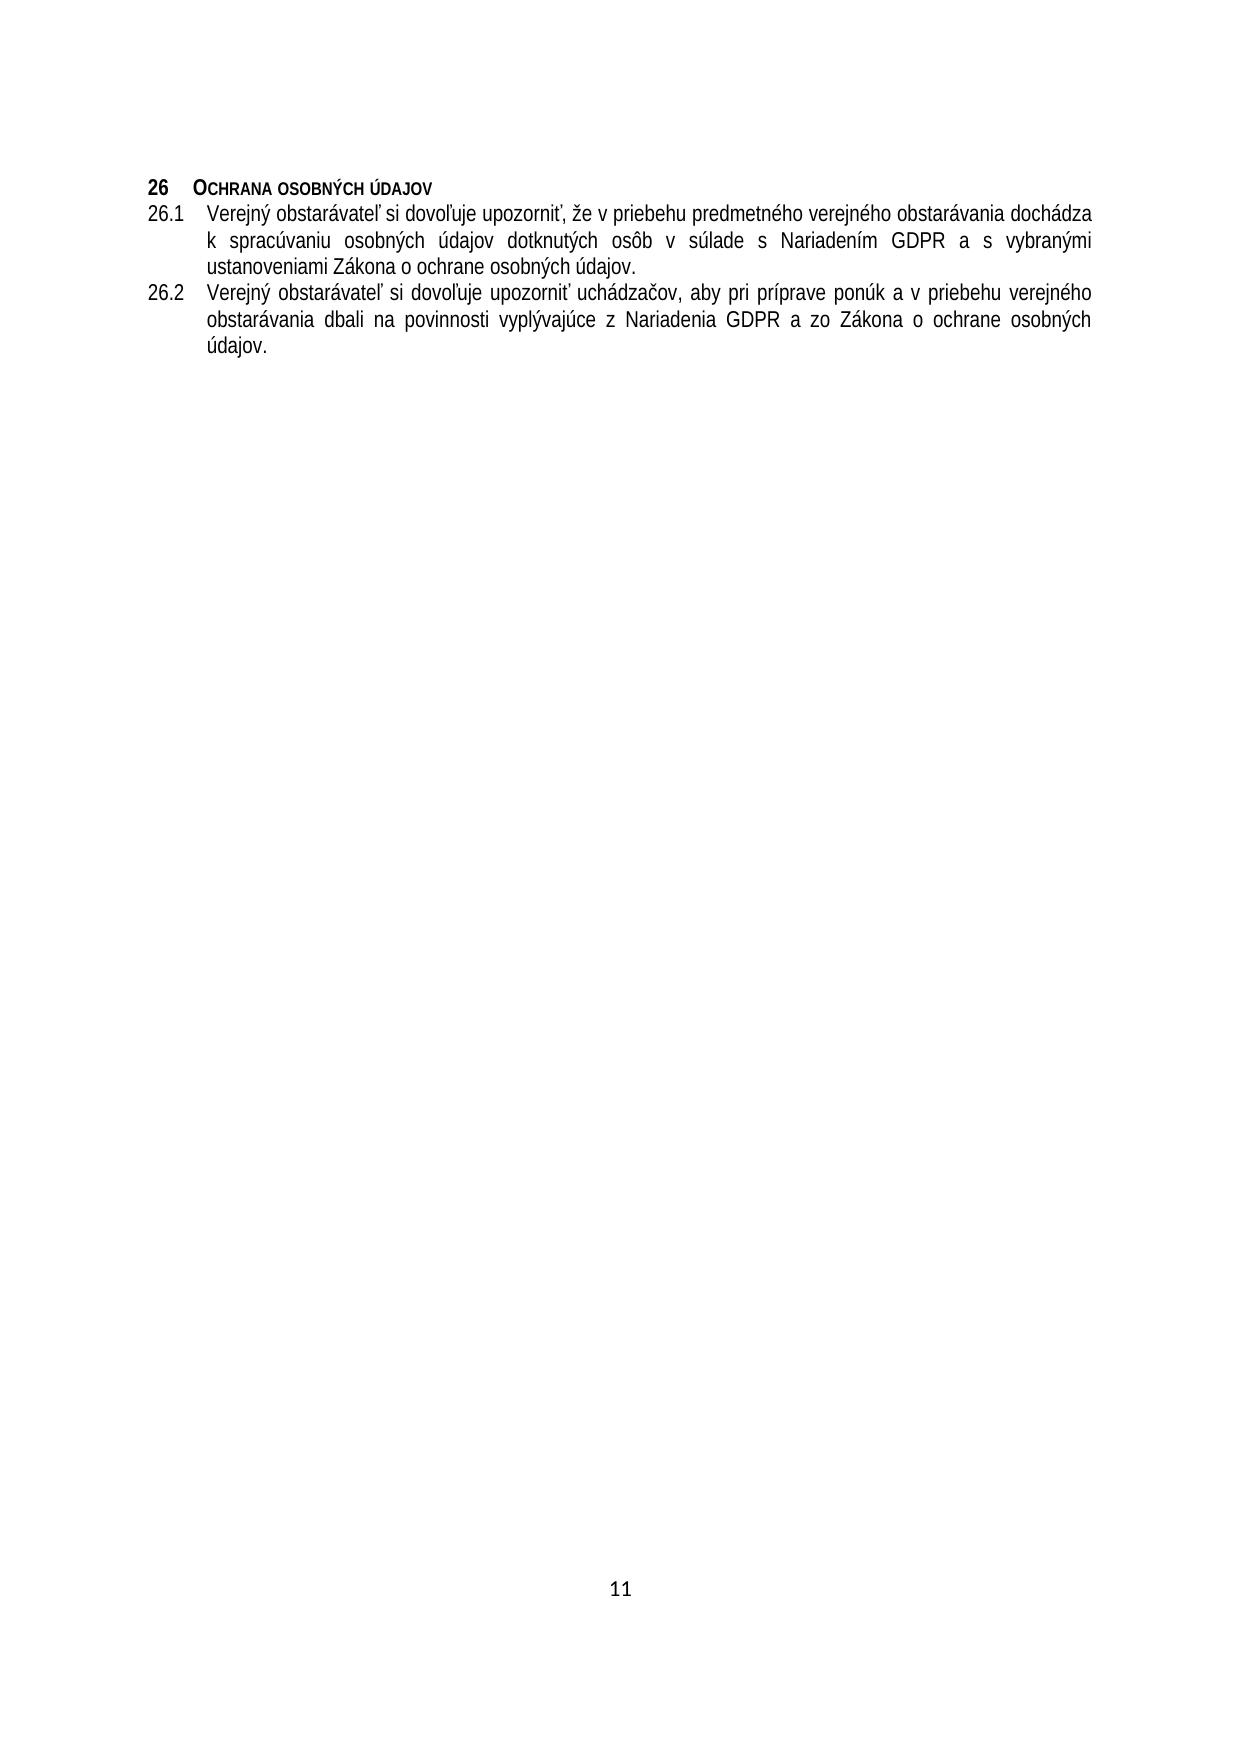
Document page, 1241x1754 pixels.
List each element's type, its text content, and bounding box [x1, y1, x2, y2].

list Verejný obstarávateľ si dovoľuje upozorniť uchádzačov, aby pri príprave ponúk a v priebehu verejného obstarávania dbali na povinnosti vyplývajúce z Nariadenia GDPR a zo Zákona o ochrane osobných údajov. [148, 279, 1093, 358]
list Verejný obstarávateľ si dovoľuje upozorniť, že v priebehu predmetného verejného obstarávania dochádza k spracúvaniu osobných údajov dotknutých osôb v súlade s Nariadením GDPR a s vybranými ustanoveniami Zákona o ochrane osobných údajov. [148, 200, 1093, 279]
subtitle Ochrana osobných údajov [148, 174, 1093, 200]
